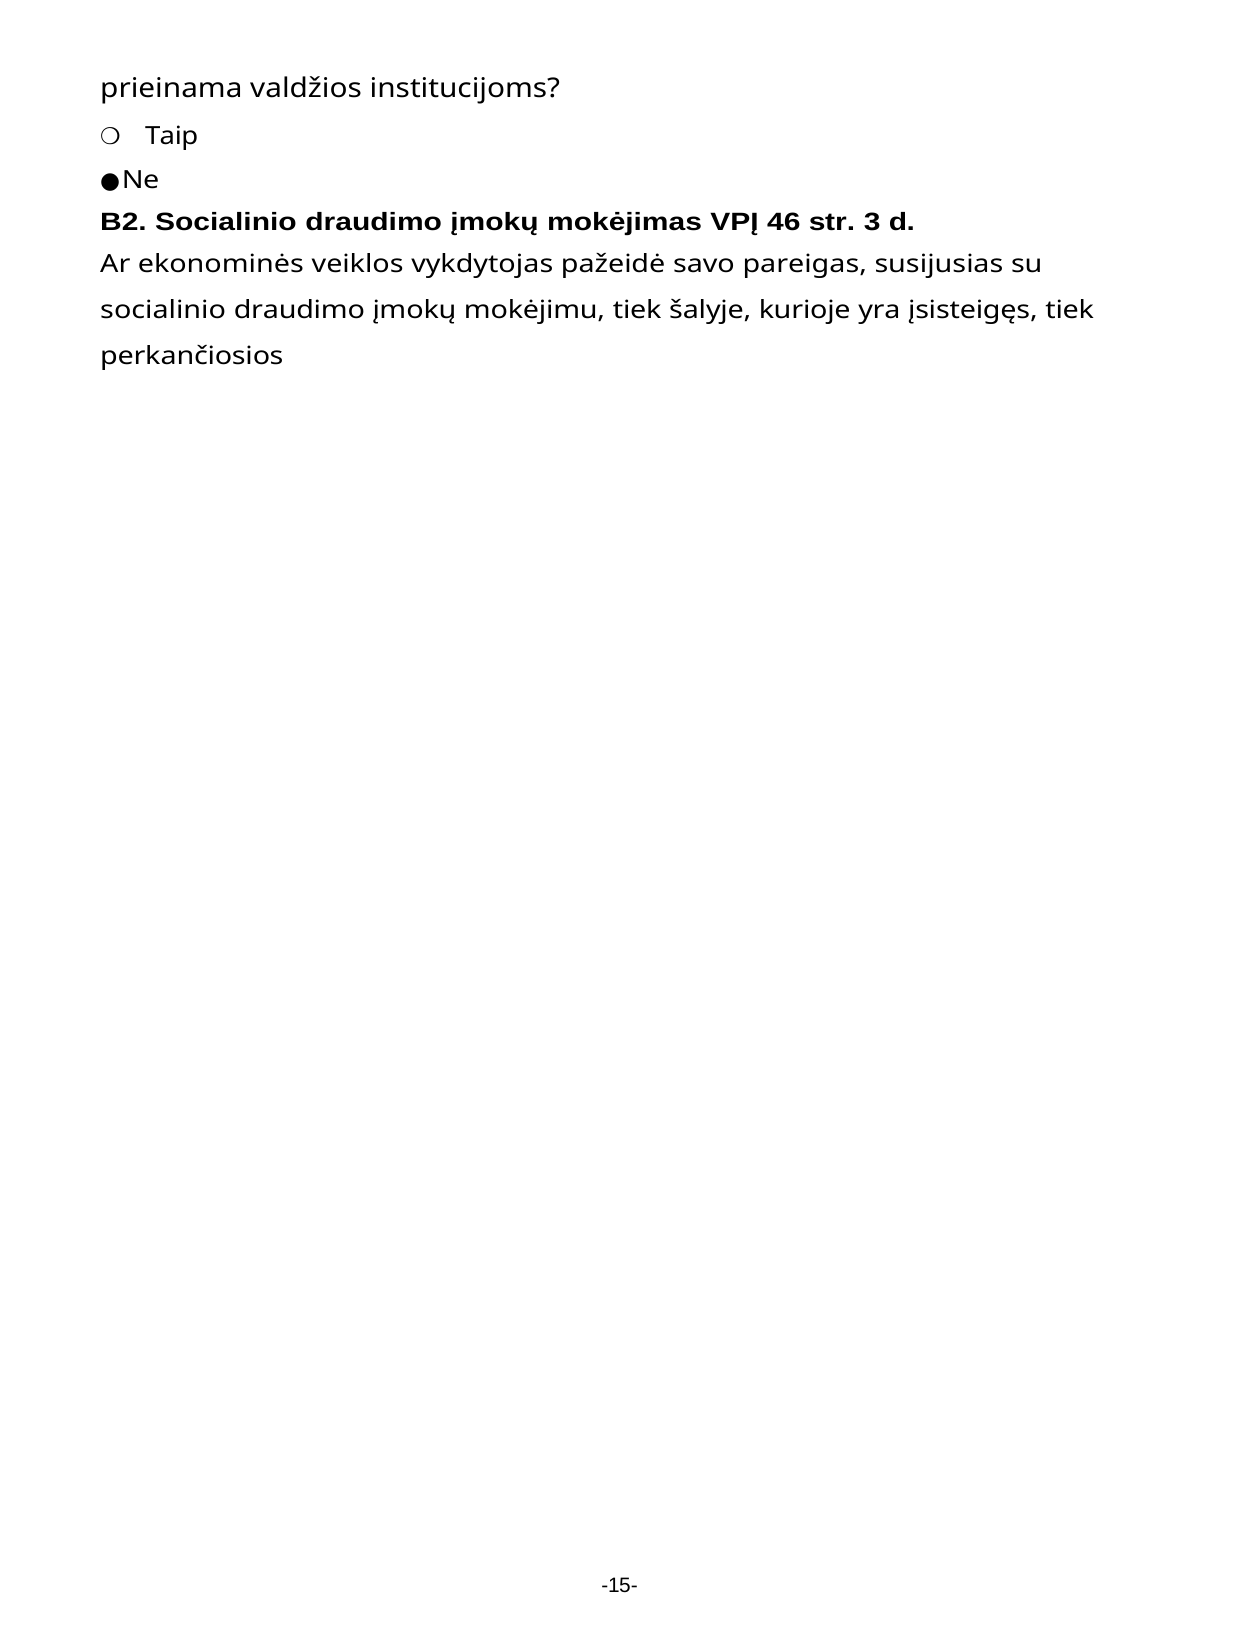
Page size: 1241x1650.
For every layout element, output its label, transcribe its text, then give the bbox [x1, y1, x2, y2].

text Ar ekonominės veiklos vykdytojas pažeidė savo pareigas, susijusias su socialinio draudimo įmokų mokėjimu, tiek šalyje, kurioje yra įsisteigęs, tiek perkančiosios [100, 246, 1155, 372]
subtitle B2. Socialinio draudimo įmokų mokėjimas VPĮ 46 str. 3 d. [100, 207, 1155, 235]
list Ne [100, 162, 1155, 196]
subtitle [100, 69, 1155, 106]
list Taip [100, 117, 1155, 152]
